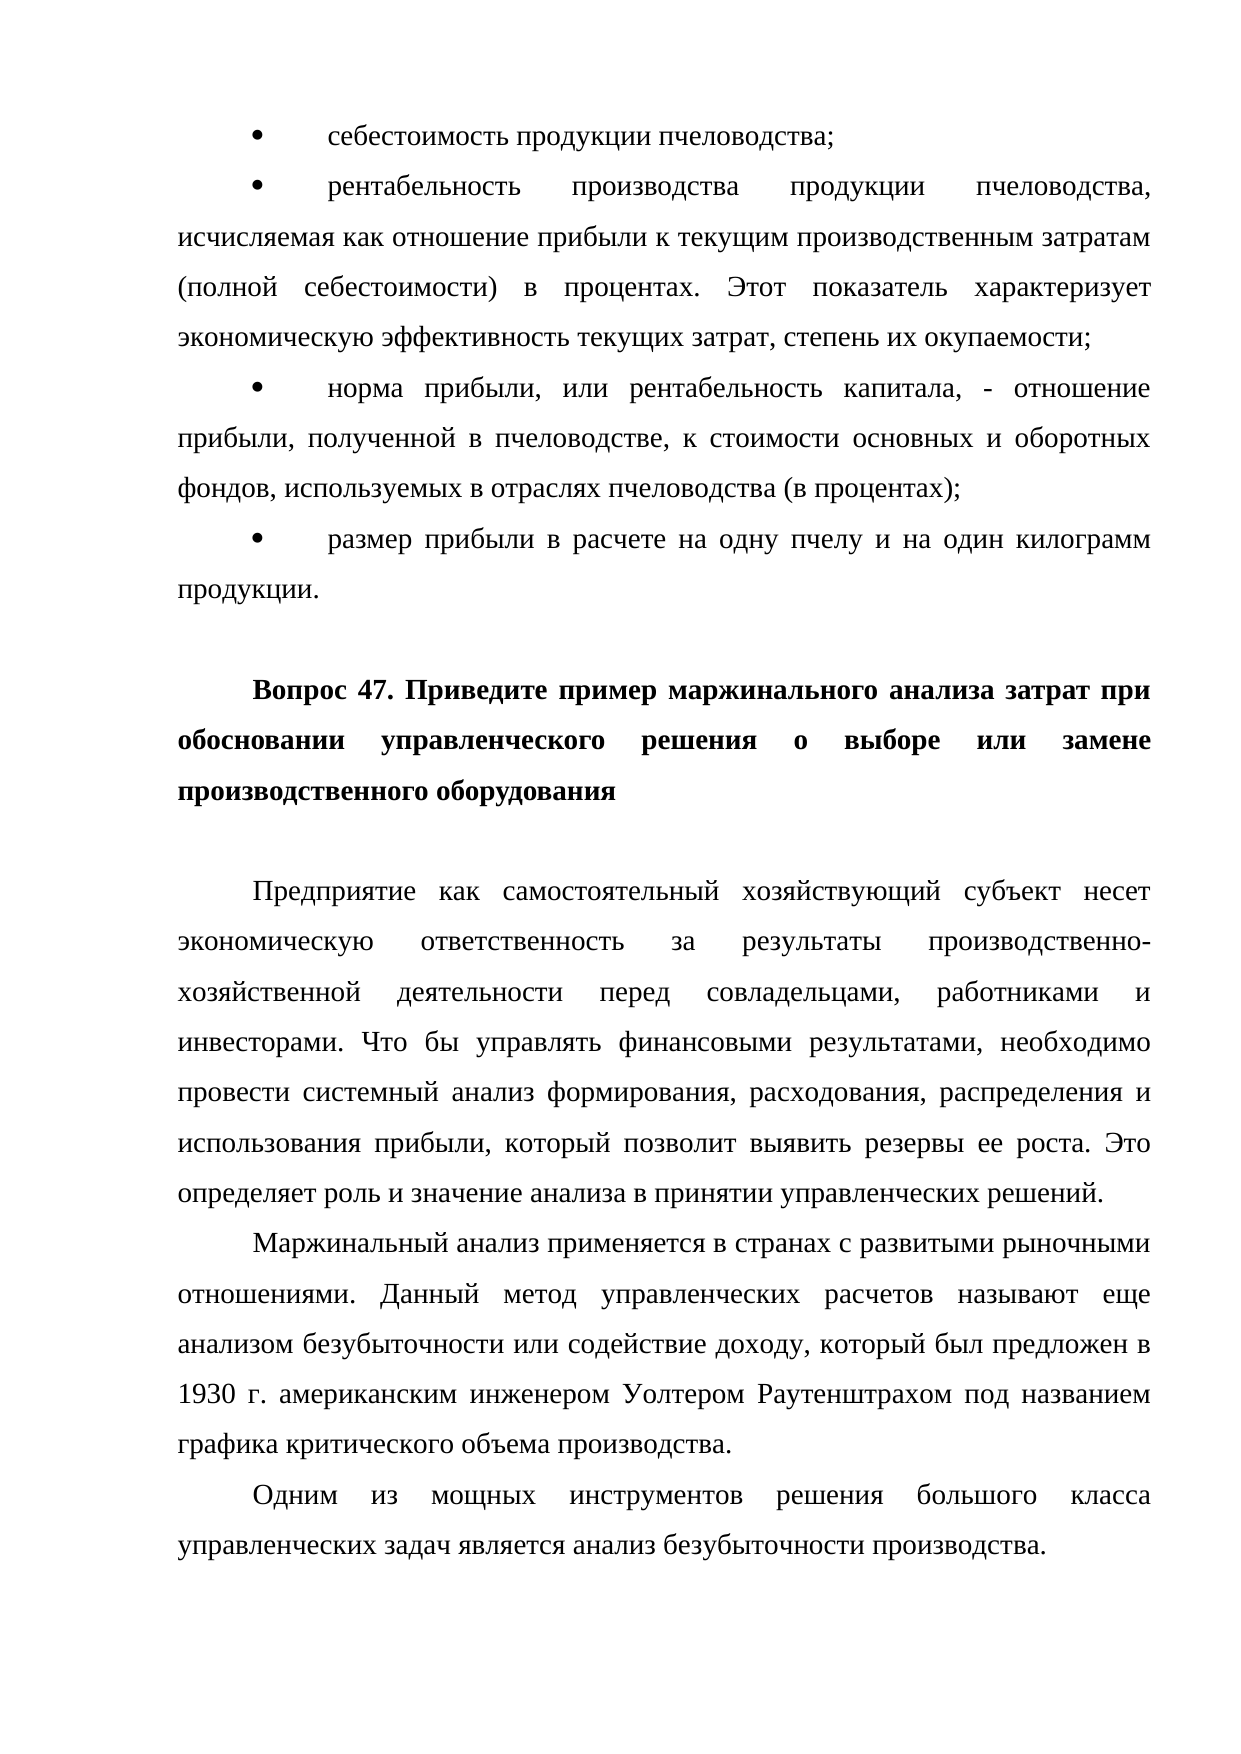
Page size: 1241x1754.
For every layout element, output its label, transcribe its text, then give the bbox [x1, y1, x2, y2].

title себестоимость продукции пчеловодства; [177, 118, 1152, 152]
title норма прибыли, или рентабельность капитала, - отношение прибыли, полученной в пчеловодстве, к стоимости основных и оборотных фондов, используемых в отраслях пчеловодства (в процентах); [177, 370, 1152, 504]
title рентабельность производства продукции пчеловодства, исчисляемая как отношение прибыли к текущим производственным затратам (полной себестоимости) в процентах. Этот показатель характеризует экономическую эффективность текущих затрат, степень их окупаемости; [177, 168, 1152, 353]
title Маржинальный анализ применяется в странах с развитыми рыночными отношениями. Данный метод управленческих расчетов называют еще анализом безубыточности или содействие доходу, который был предложен в . американским инженером Уолтером Раутенштрахом под названием графика критического объема производства. [177, 1225, 1152, 1460]
title размер прибыли в расчете на одну пчелу и на один килограмм продукции. [177, 521, 1152, 605]
title Одним из мощных инструментов решения большого класса управленческих задач является анализ безубыточности производства. [177, 1477, 1152, 1561]
title Предприятие как самостоятельный хозяйствующий субъект несет экономическую ответственность за результаты производственно-хозяйственной деятельности перед совладельцами, работниками и инвесторами. Что бы управлять финансовыми результатами, необходимо провести системный анализ формирования, расходования, распределения и использования прибыли, который позволит выявить резервы ее роста. Это определяет роль и значение анализа в принятии управленческих решений. [177, 873, 1152, 1209]
subtitle Вопрос 47. Приведите пример маржинального анализа затрат при обосновании управленческого решения о выборе или замене производственного оборудования [177, 672, 1152, 806]
